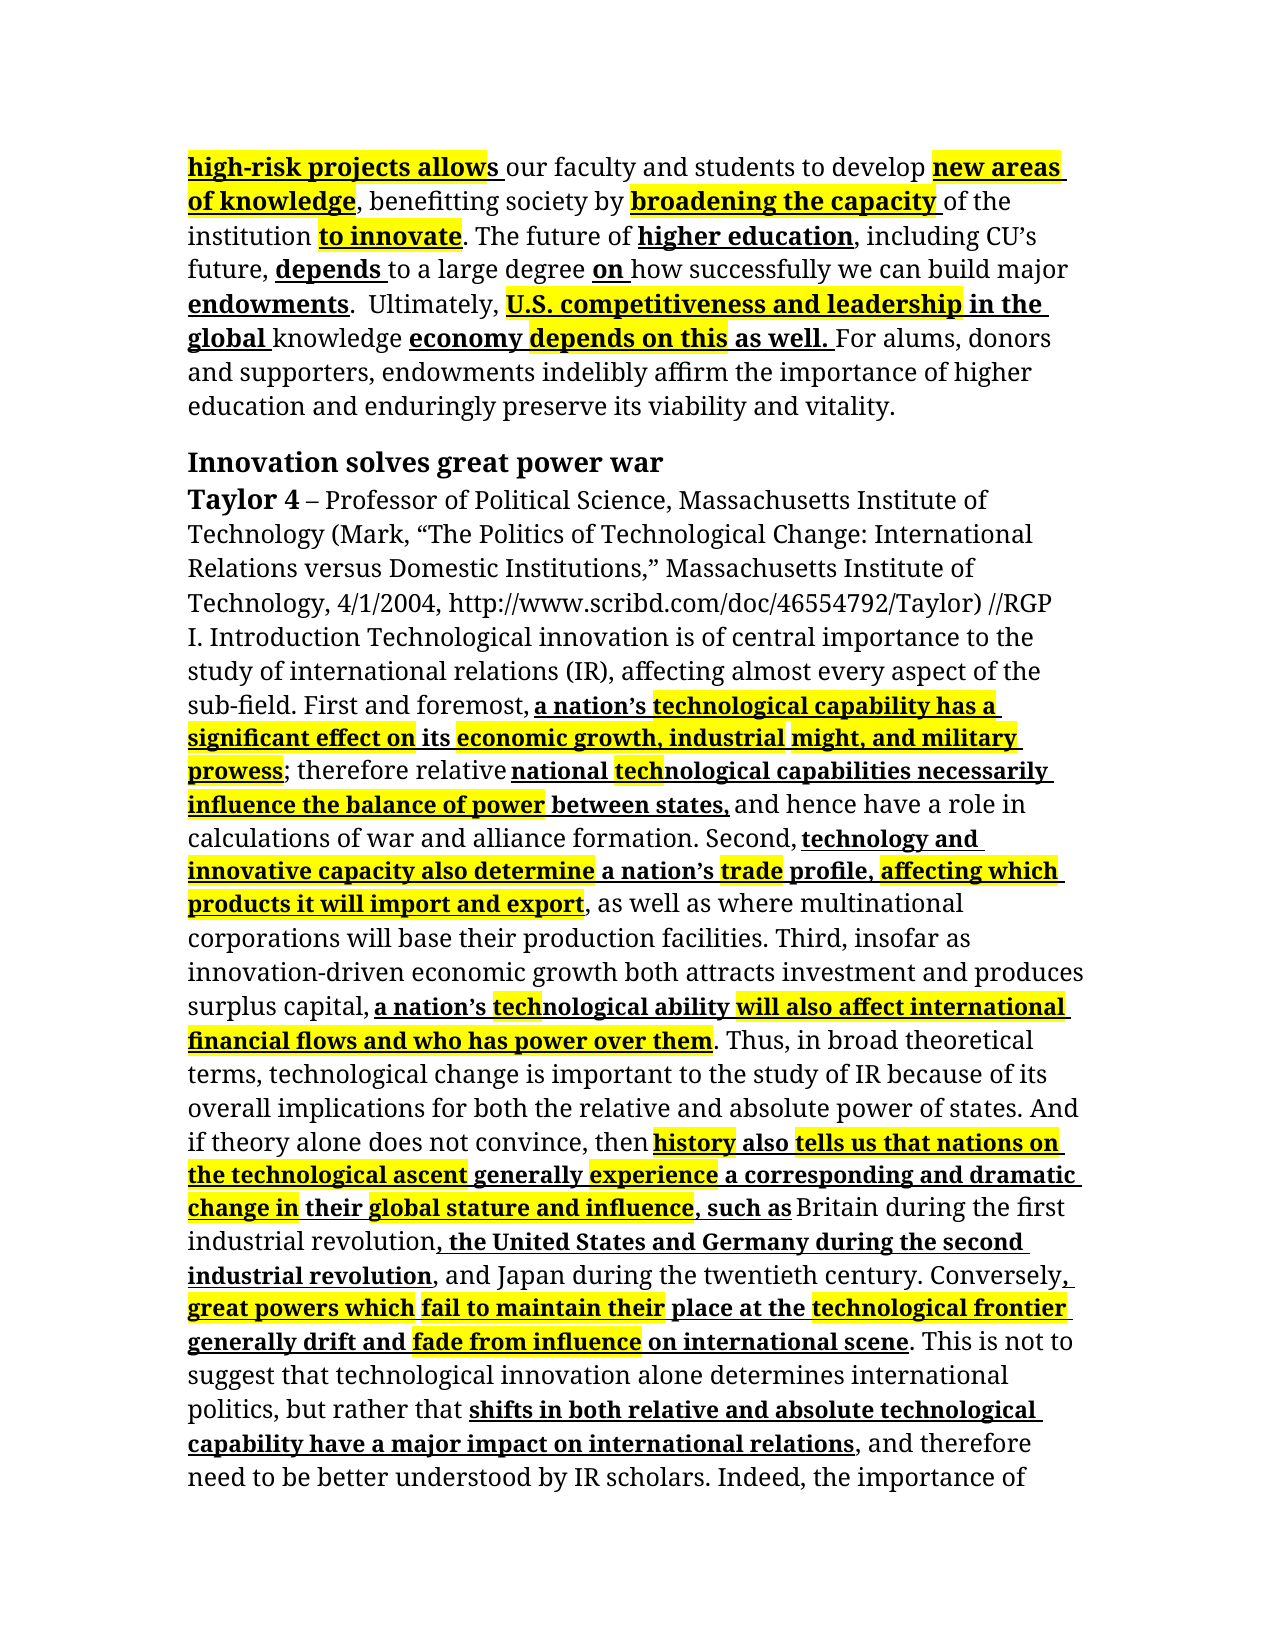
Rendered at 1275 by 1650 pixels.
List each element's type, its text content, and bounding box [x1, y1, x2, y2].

subtitle Innovation solves great power war [187, 443, 1087, 480]
text Taylor 4 – Professor of Political Science, Massachusetts Institute of Technology (Mark, “The Politics of Technological Change: International Relations versus Domestic Institutions,” Massachusetts Institute of Technology, 4/1/2004, http://www.scribd.com/doc/46554792/Taylor) //RGP [187, 480, 1087, 619]
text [187, 619, 1087, 1494]
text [187, 150, 1087, 422]
